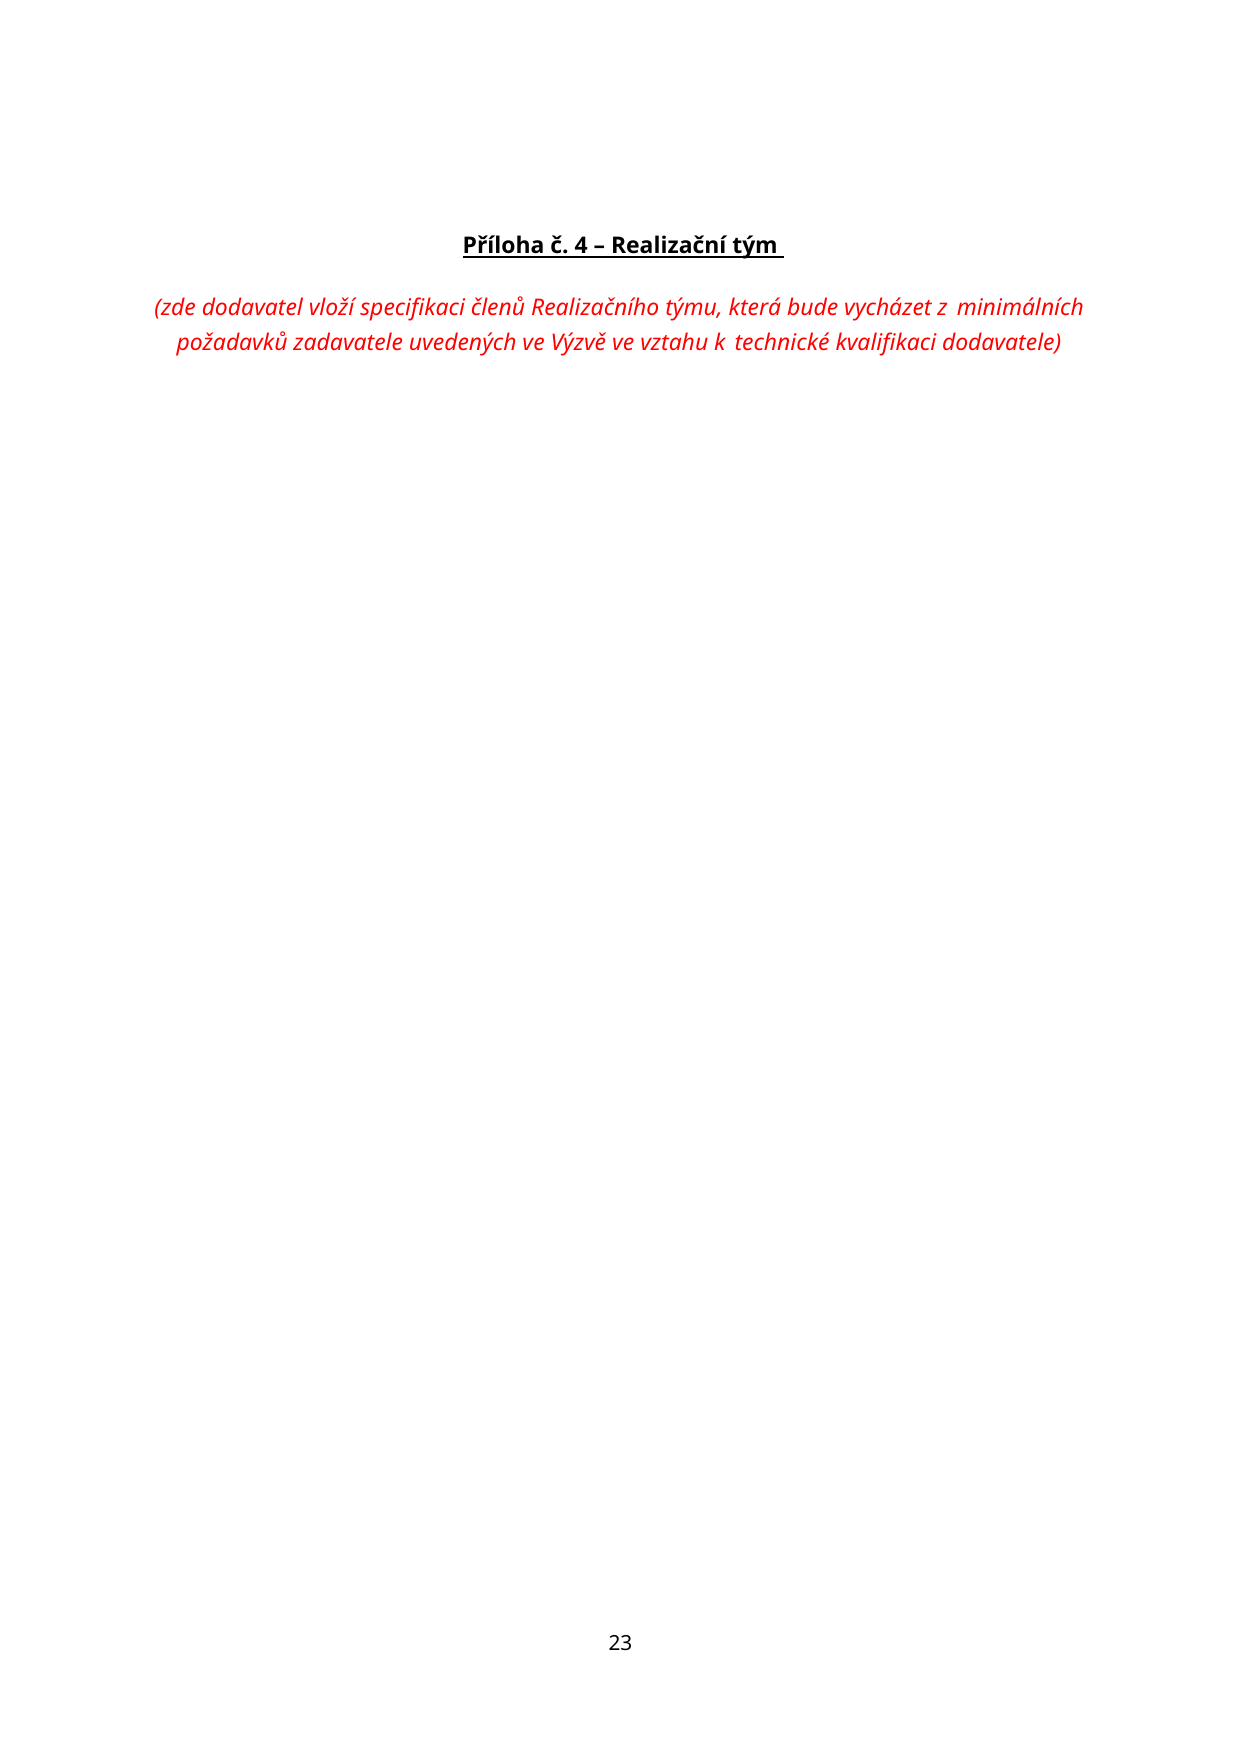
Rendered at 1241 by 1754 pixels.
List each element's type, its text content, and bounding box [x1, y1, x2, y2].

text Příloha č. 4 – Realizační tým [148, 229, 1093, 261]
text (zde dodavatel vloží specifikaci členů Realizačního týmu, která bude vycházet z minimálních požadavků zadavatele uvedených ve Výzvě ve vztahu k technické kvalifikaci dodavatele) [148, 290, 1093, 358]
